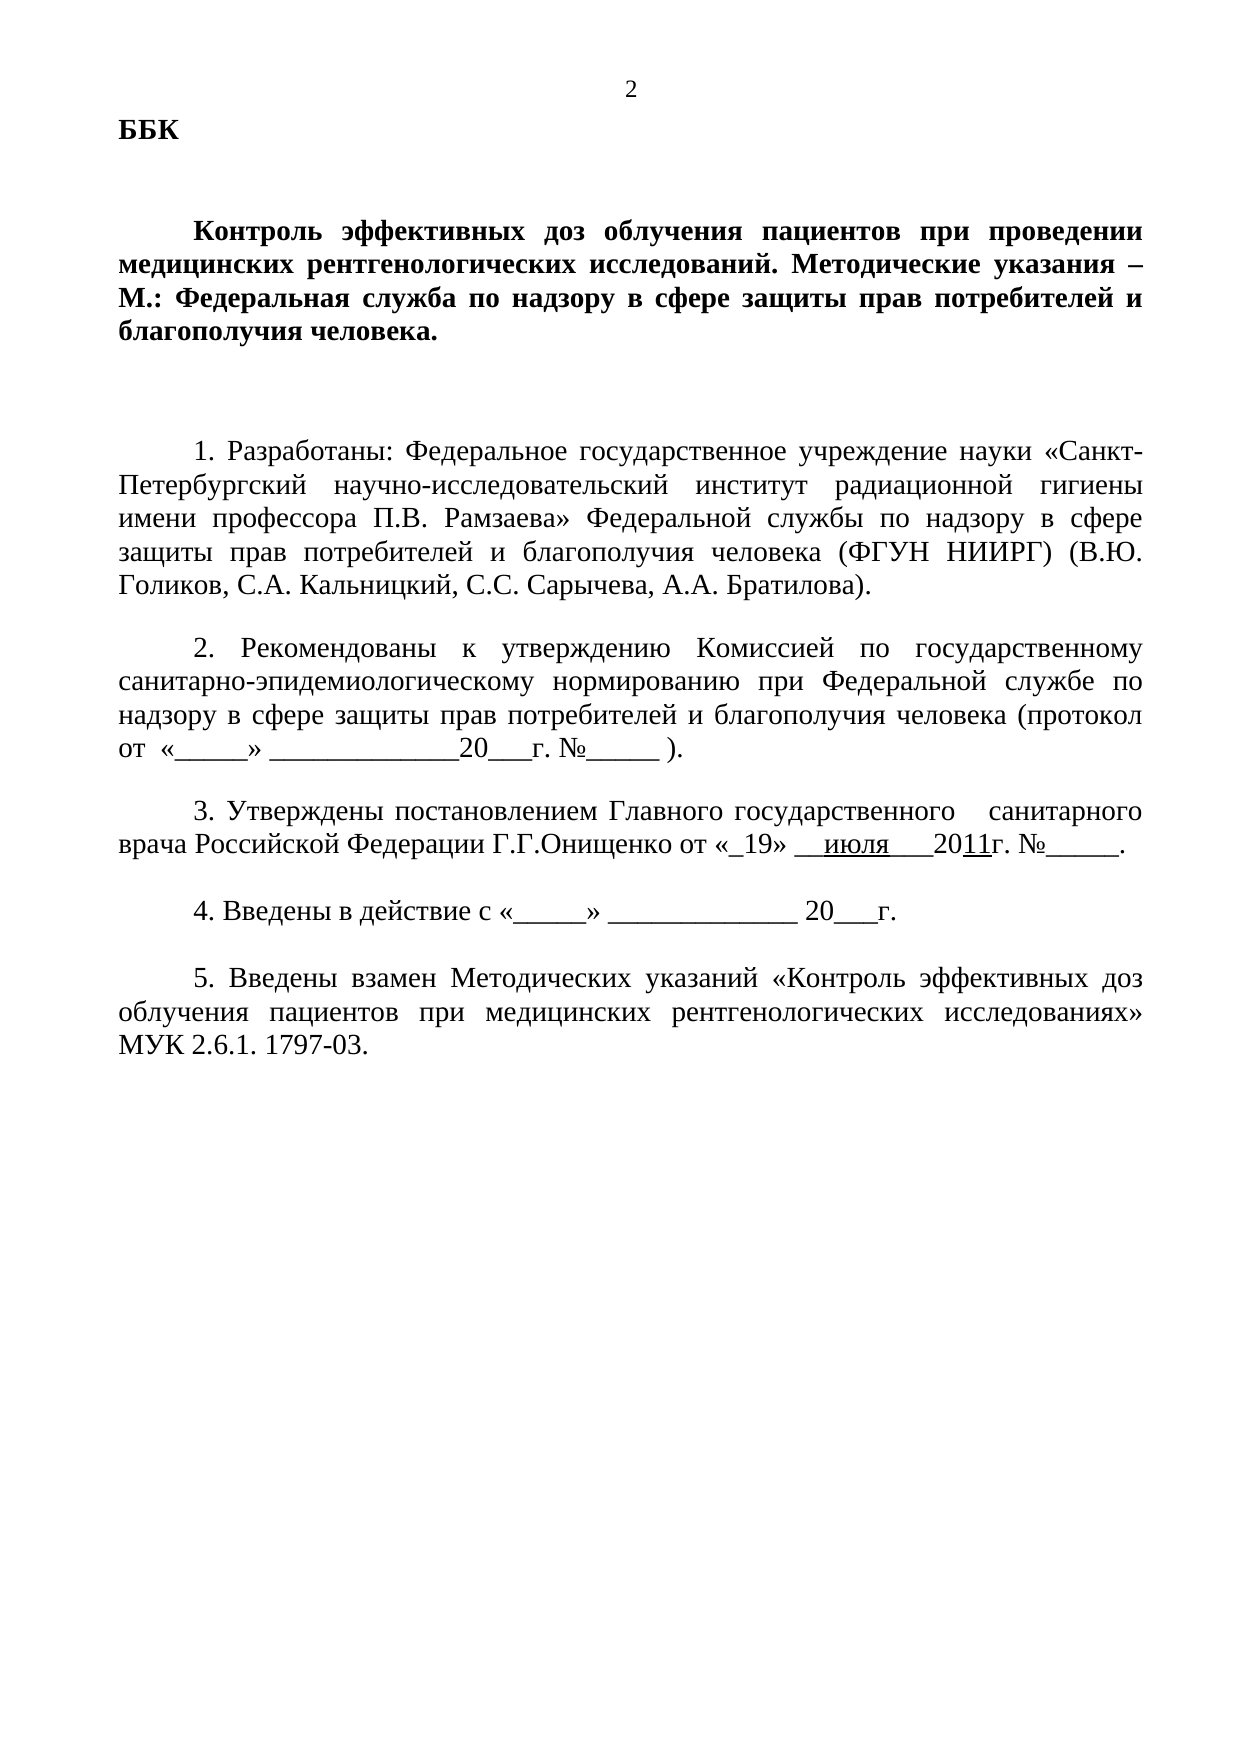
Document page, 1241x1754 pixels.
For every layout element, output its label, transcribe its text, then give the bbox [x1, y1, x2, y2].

text Контроль эффективных доз облучения пациентов при проведении медицинских рентгенологических исследований. Методические указания – М.: Федеральная служба по надзору в сфере защиты прав потребителей и благополучия человека. [118, 213, 1144, 347]
text 4. Введены в действие с «_____» _____________ 20___г. [118, 893, 1144, 927]
text ББК [118, 112, 1144, 146]
text 1. Разработаны: Федеральное государственное учреждение науки «Санкт-Петербургский научно-исследовательский институт радиационной гигиены имени профессора П.В. Рамзаева» Федеральной службы по надзору в сфере защиты прав потребителей и благополучия человека (ФГУН НИИРГ) (В.Ю. Голиков, С.А. Кальницкий, С.С. Сарычева, А.А. Братилова). [118, 433, 1144, 601]
text 5. Введены взамен Методических указаний «Контроль эффективных доз облучения пациентов при медицинских рентгенологических исследованиях» МУК 2.6.1. 1797-03. [118, 960, 1144, 1061]
text 2. Рекомендованы к утверждению Комиссией по государственному санитарно-эпидемиологическому нормированию при Федеральной службе по надзору в сфере защиты прав потребителей и благополучия человека (протокол от «_____» _____________20___г. №_____ ). [118, 630, 1144, 764]
text 3. Утверждены постановлением Главного государственного санитарного врача Российской Федерации Г.Г.Онищенко от «_19» __июля___2011г. №_____. [118, 793, 1144, 860]
